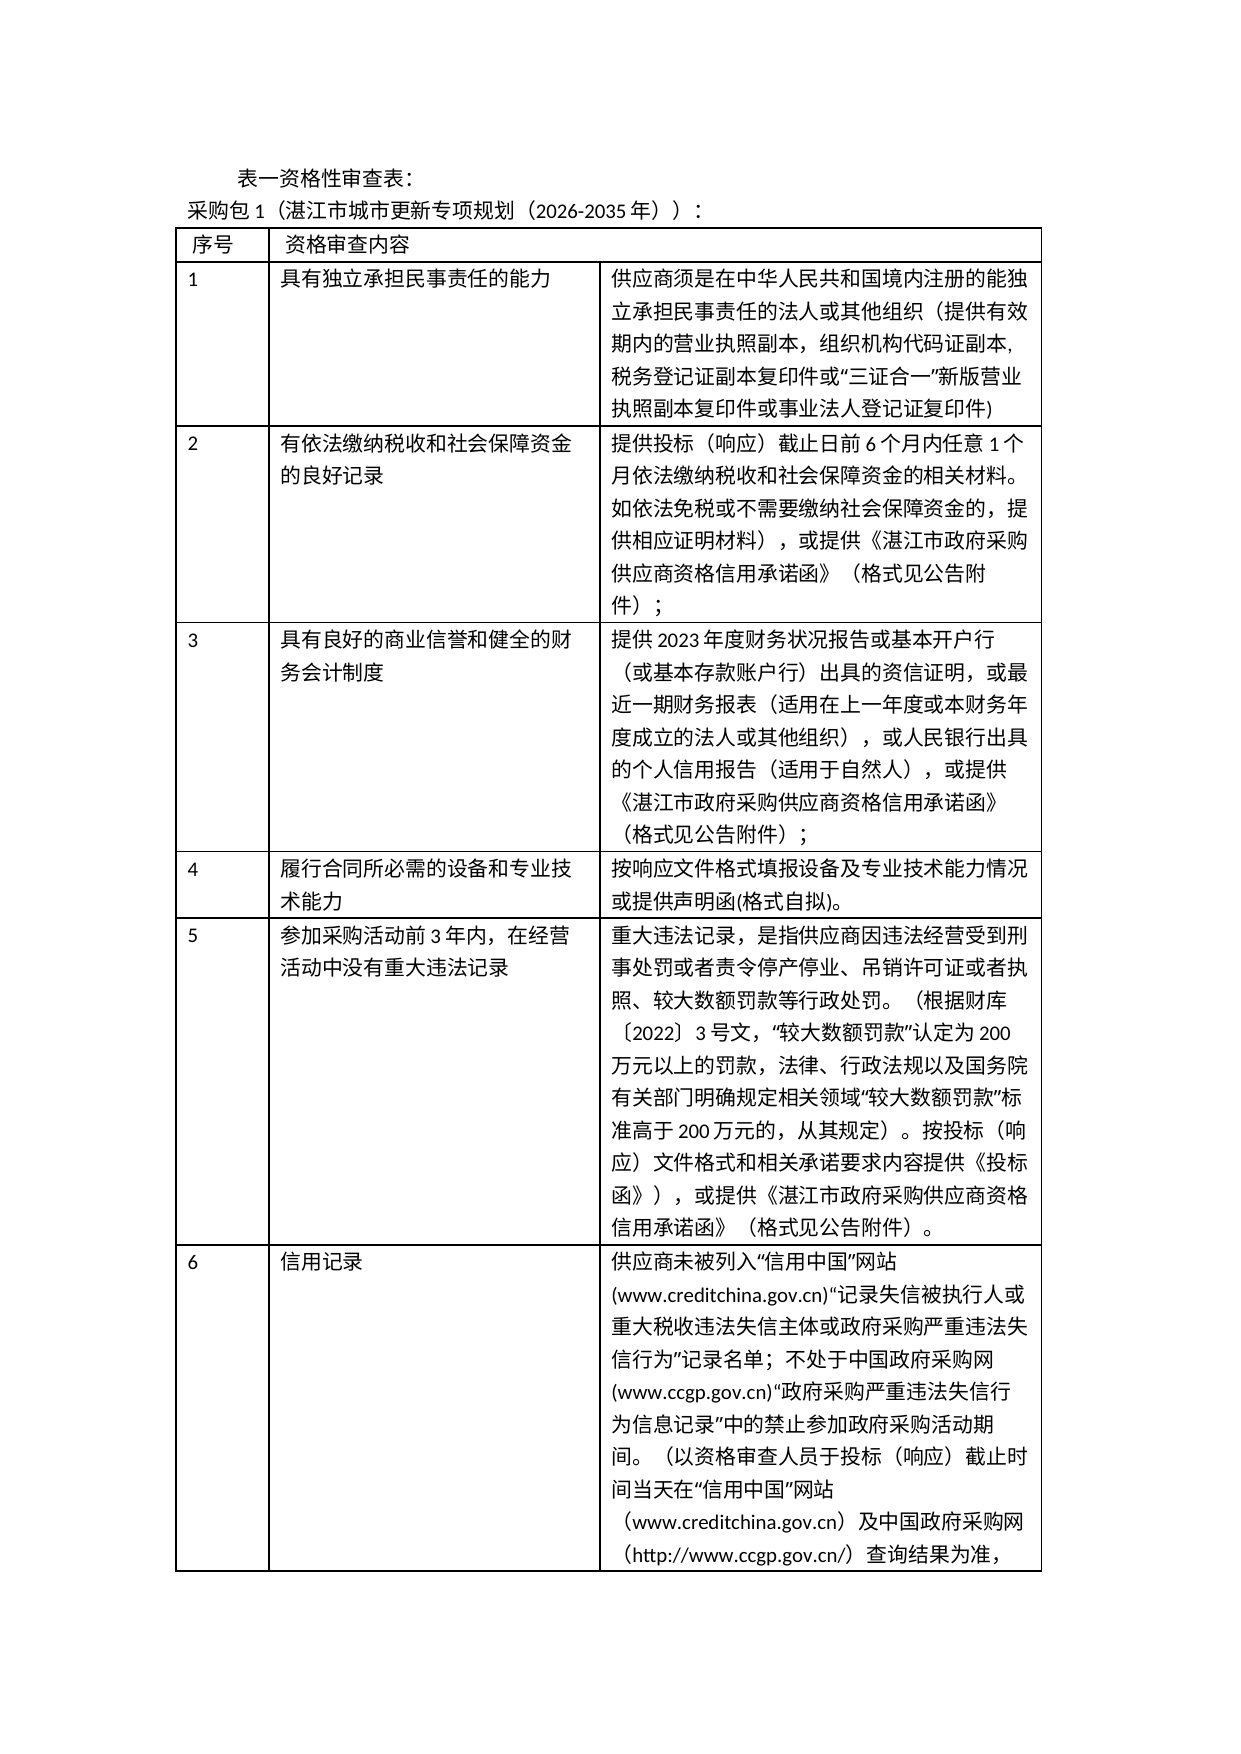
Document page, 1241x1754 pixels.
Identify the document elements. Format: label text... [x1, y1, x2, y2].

table_cell 履行合同所必需的设备和专业技术能力 [270, 852, 599, 917]
table_cell 重大违法记录，是指供应商因违法经营受到刑事处罚或者责令停产停业、吊销许可证或者执照、较大数额罚款等行政处罚。（根据财库〔2022〕3号文，“较大数额罚款”认定为200万元以上的罚款，法律、行政法规以及国务院有关部门明确规定相关领域“较大数额罚款”标准高于200万元的，从其规定）。按投标（响应）文件格式和相关承诺要求内容提供《投标函》），或提供《湛江市政府采购供应商资格信用承诺函》（格式见公告附件）。 [601, 919, 1041, 1244]
table_header 序号 [177, 229, 268, 261]
table_cell 3 [177, 623, 268, 851]
table_cell 信用记录 [270, 1246, 599, 1570]
table_cell 1 [177, 263, 268, 425]
table_cell 4 [177, 852, 268, 917]
table_cell 有依法缴纳税收和社会保障资金的良好记录 [270, 427, 599, 622]
table_cell 提供2023年度财务状况报告或基本开户行（或基本存款账户行）出具的资信证明，或最近一期财务报表（适用在上一年度或本财务年度成立的法人或其他组织），或人民银行出具的个人信用报告（适用于自然人），或提供《湛江市政府采购供应商资格信用承诺函》（格式见公告附件）； [601, 623, 1041, 851]
table_cell 2 [177, 427, 268, 622]
table_cell 5 [177, 919, 268, 1244]
text 采购包1（湛江市城市更新专项规划（2026-2035年））： [187, 194, 1053, 227]
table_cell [601, 1246, 1041, 1570]
text 表一资格性审查表： [187, 162, 1053, 194]
table_cell 提供投标（响应）截止日前6个月内任意1个月依法缴纳税收和社会保障资金的相关材料。如依法免税或不需要缴纳社会保障资金的，提供相应证明材料），或提供《湛江市政府采购供应商资格信用承诺函》（格式见公告附件）； [601, 427, 1041, 622]
table_cell 按响应文件格式填报设备及专业技术能力情况或提供声明函(格式自拟)。 [601, 852, 1041, 917]
table_cell 参加采购活动前3年内，在经营活动中没有重大违法记录 [270, 919, 599, 1244]
table_cell 6 [177, 1246, 268, 1570]
table_cell 供应商须是在中华人民共和国境内注册的能独立承担民事责任的法人或其他组织（提供有效期内的营业执照副本，组织机构代码证副本, 税务登记证副本复印件或“三证合一”新版营业执照副本复印件或事业法人登记证复印件) [601, 263, 1041, 425]
table_cell 具有独立承担民事责任的能力 [270, 263, 599, 425]
table_cell 具有良好的商业信誉和健全的财务会计制度 [270, 623, 599, 851]
table_header 资格审查内容 [270, 229, 1041, 261]
